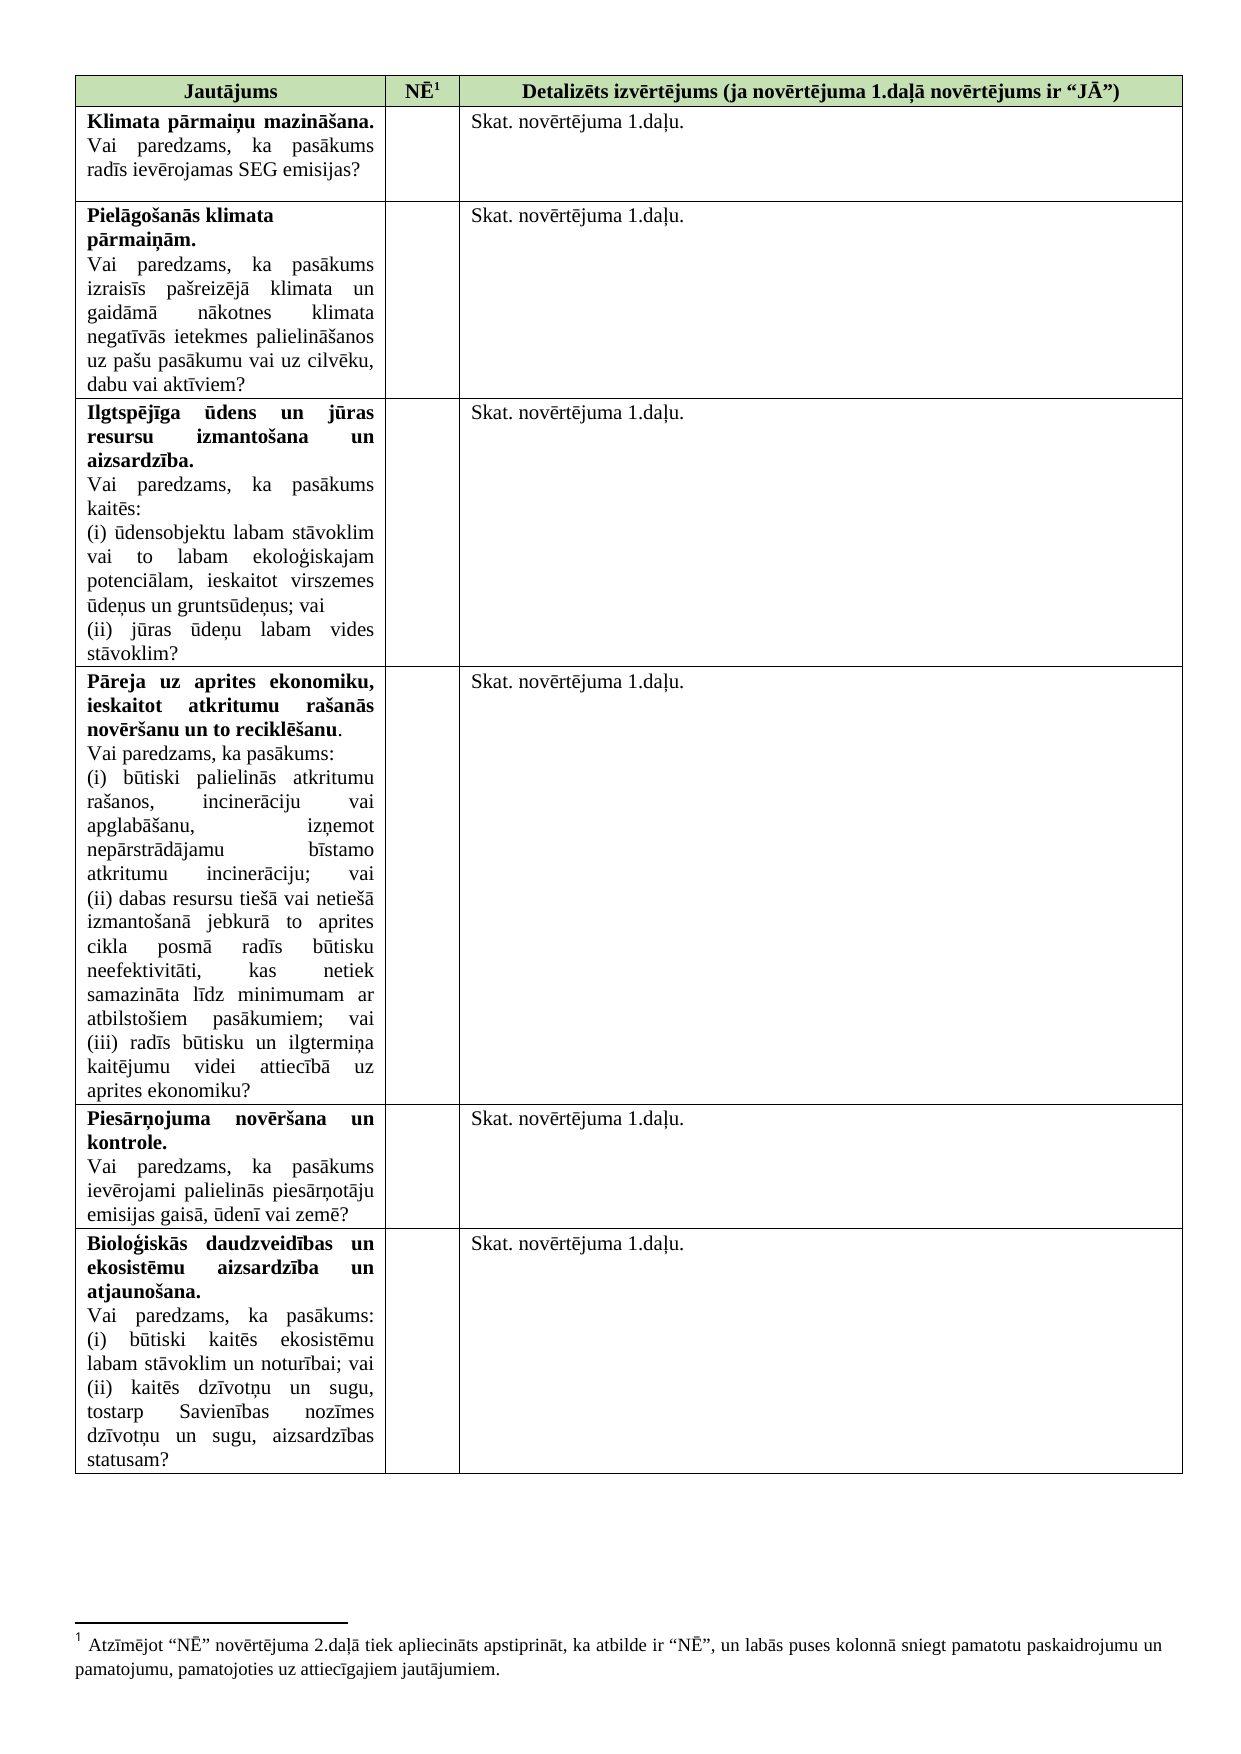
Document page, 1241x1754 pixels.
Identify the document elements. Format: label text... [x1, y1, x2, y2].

table_cell Skat. novērtējuma 1.daļu. [460, 1105, 1182, 1228]
table_cell Pāreja uz aprites ekonomiku, ieskaitot atkritumu rašanās novēršanu un to reciklēšanu. Vai paredzams, ka pasākums: (i) būtiski palielinās atkritumu rašanos, incinerāciju vai apglabāšanu, izņemot nepārstrādājamu bīstamo atkritumu incinerāciju; vai (ii) dabas resursu tiešā vai netiešā izmantošanā jebkurā to aprites cikla posmā radīs būtisku neefektivitāti, kas netiek samazināta līdz minimumam ar atbilstošiem pasākumiem; vai (iii) radīs būtisku un ilgtermiņa kaitējumu videi attiecībā uz aprites ekonomiku? [76, 667, 385, 1103]
table_header Detalizēts izvērtējums (ja novērtējuma 1.daļā novērtējums ir “JĀ”) [460, 76, 1182, 106]
table_cell [386, 667, 459, 1103]
table_cell [386, 399, 459, 666]
table_cell [386, 107, 459, 201]
table_cell Piesārņojuma novēršana un kontrole. Vai paredzams, ka pasākums ievērojami palielinās piesārņotāju emisijas gaisā, ūdenī vai zemē? [76, 1105, 385, 1228]
table_cell Skat. novērtējuma 1.daļu. [460, 107, 1182, 201]
table_cell Skat. novērtējuma 1.daļu. [460, 667, 1182, 1103]
table_cell [386, 1229, 459, 1473]
table_cell [386, 202, 459, 397]
table_cell Bioloģiskās daudzveidības un ekosistēmu aizsardzība un atjaunošana. Vai paredzams, ka pasākums: (i) būtiski kaitēs ekosistēmu labam stāvoklim un noturībai; vai (ii) kaitēs dzīvotņu un sugu, tostarp Savienības nozīmes dzīvotņu un sugu, aizsardzības statusam? [76, 1229, 385, 1473]
table_cell Skat. novērtējuma 1.daļu. [460, 202, 1182, 397]
table_cell Klimata pārmaiņu mazināšana. Vai paredzams, ka pasākums radīs ievērojamas SEG emisijas? [76, 107, 385, 201]
table_cell Skat. novērtējuma 1.daļu. [460, 399, 1182, 666]
table_cell Ilgtspējīga ūdens un jūras resursu izmantošana un aizsardzība. Vai paredzams, ka pasākums kaitēs: (i) ūdensobjektu labam stāvoklim vai to labam ekoloģiskajam potenciālam, ieskaitot virszemes ūdeņus un gruntsūdeņus; vai (ii) jūras ūdeņu labam vides stāvoklim? [76, 399, 385, 666]
table_header NĒ [386, 76, 459, 106]
table_cell Skat. novērtējuma 1.daļu. [460, 1229, 1182, 1473]
table_header Jautājums [76, 76, 385, 106]
table_cell [386, 1105, 459, 1228]
table_cell Pielāgošanās klimata pārmaiņām. Vai paredzams, ka pasākums izraisīs pašreizējā klimata un gaidāmā nākotnes klimata negatīvās ietekmes palielināšanos uz pašu pasākumu vai uz cilvēku, dabu vai aktīviem? [76, 202, 385, 397]
